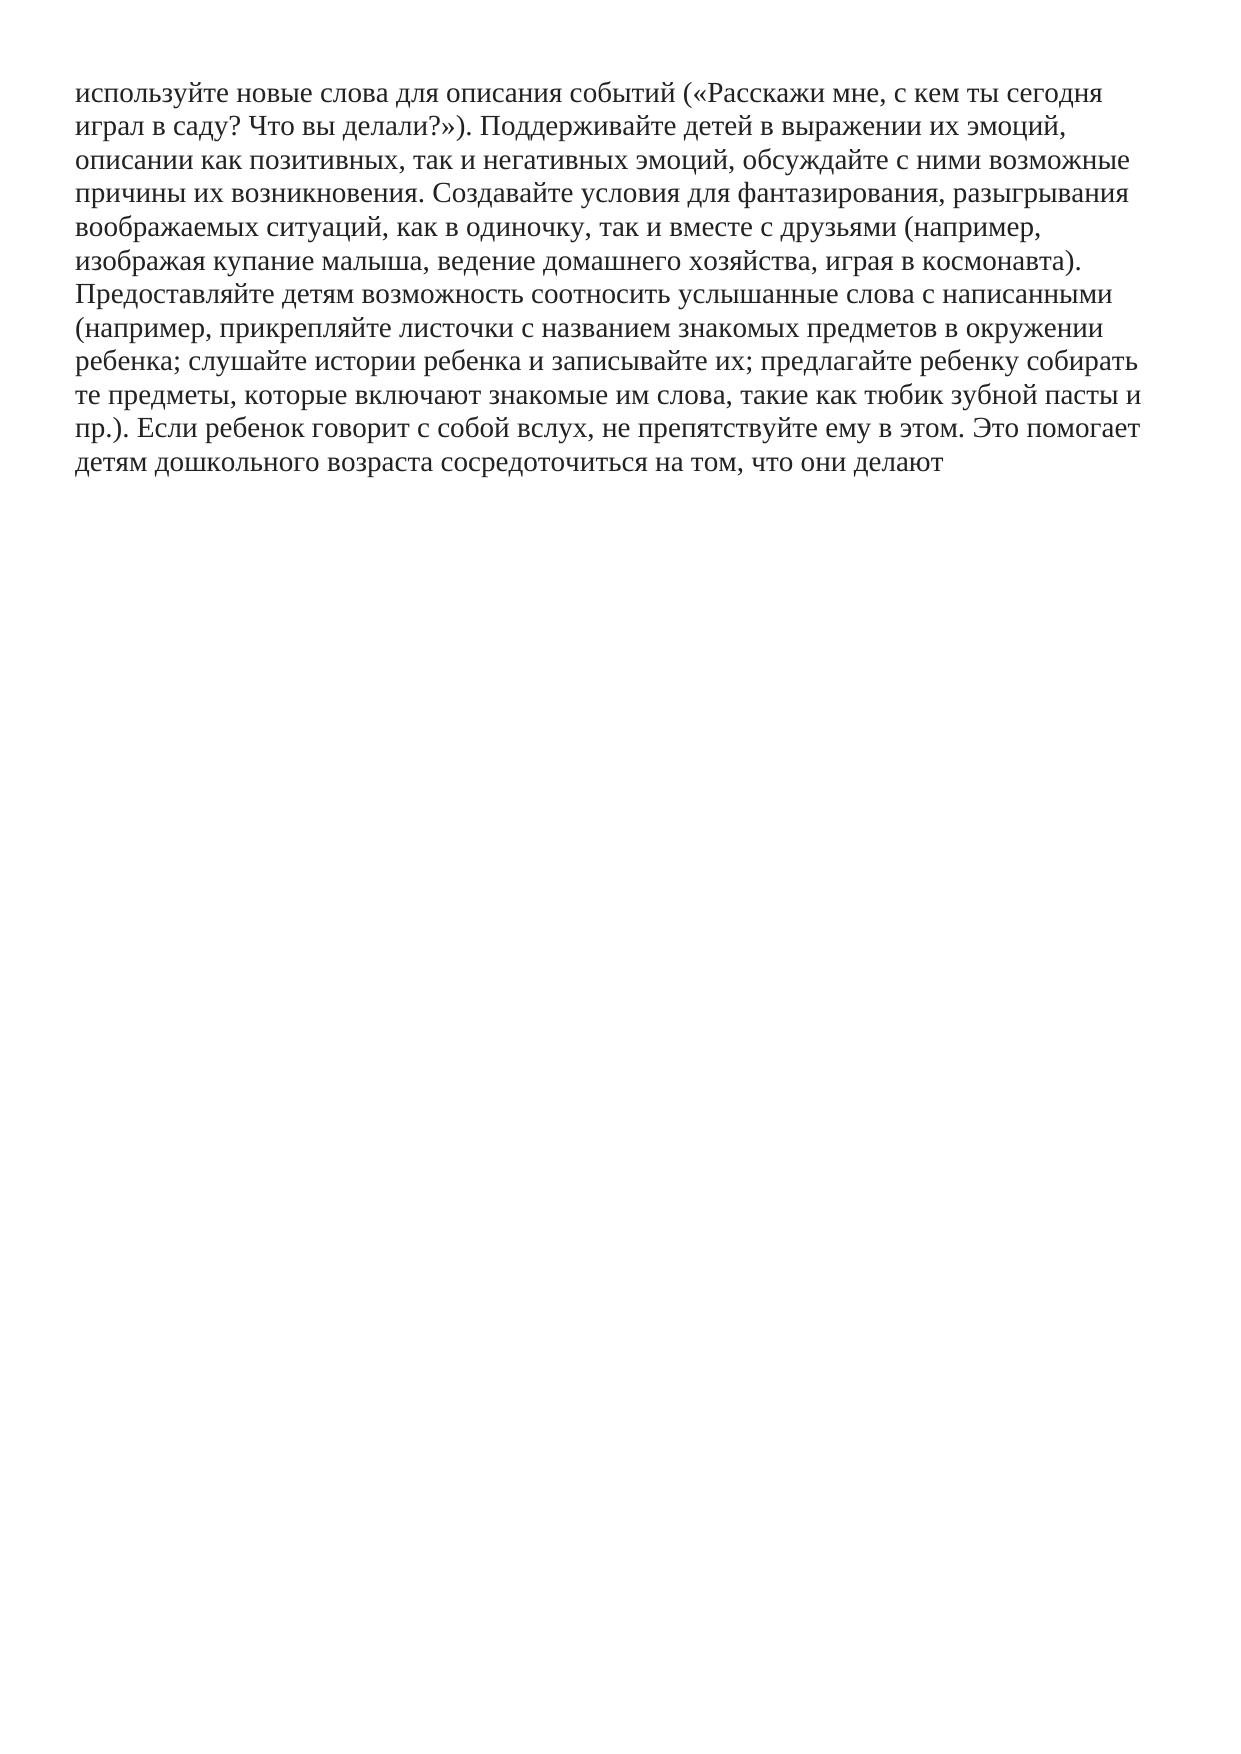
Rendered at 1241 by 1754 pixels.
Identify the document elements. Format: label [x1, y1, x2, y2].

text [75, 75, 1165, 477]
